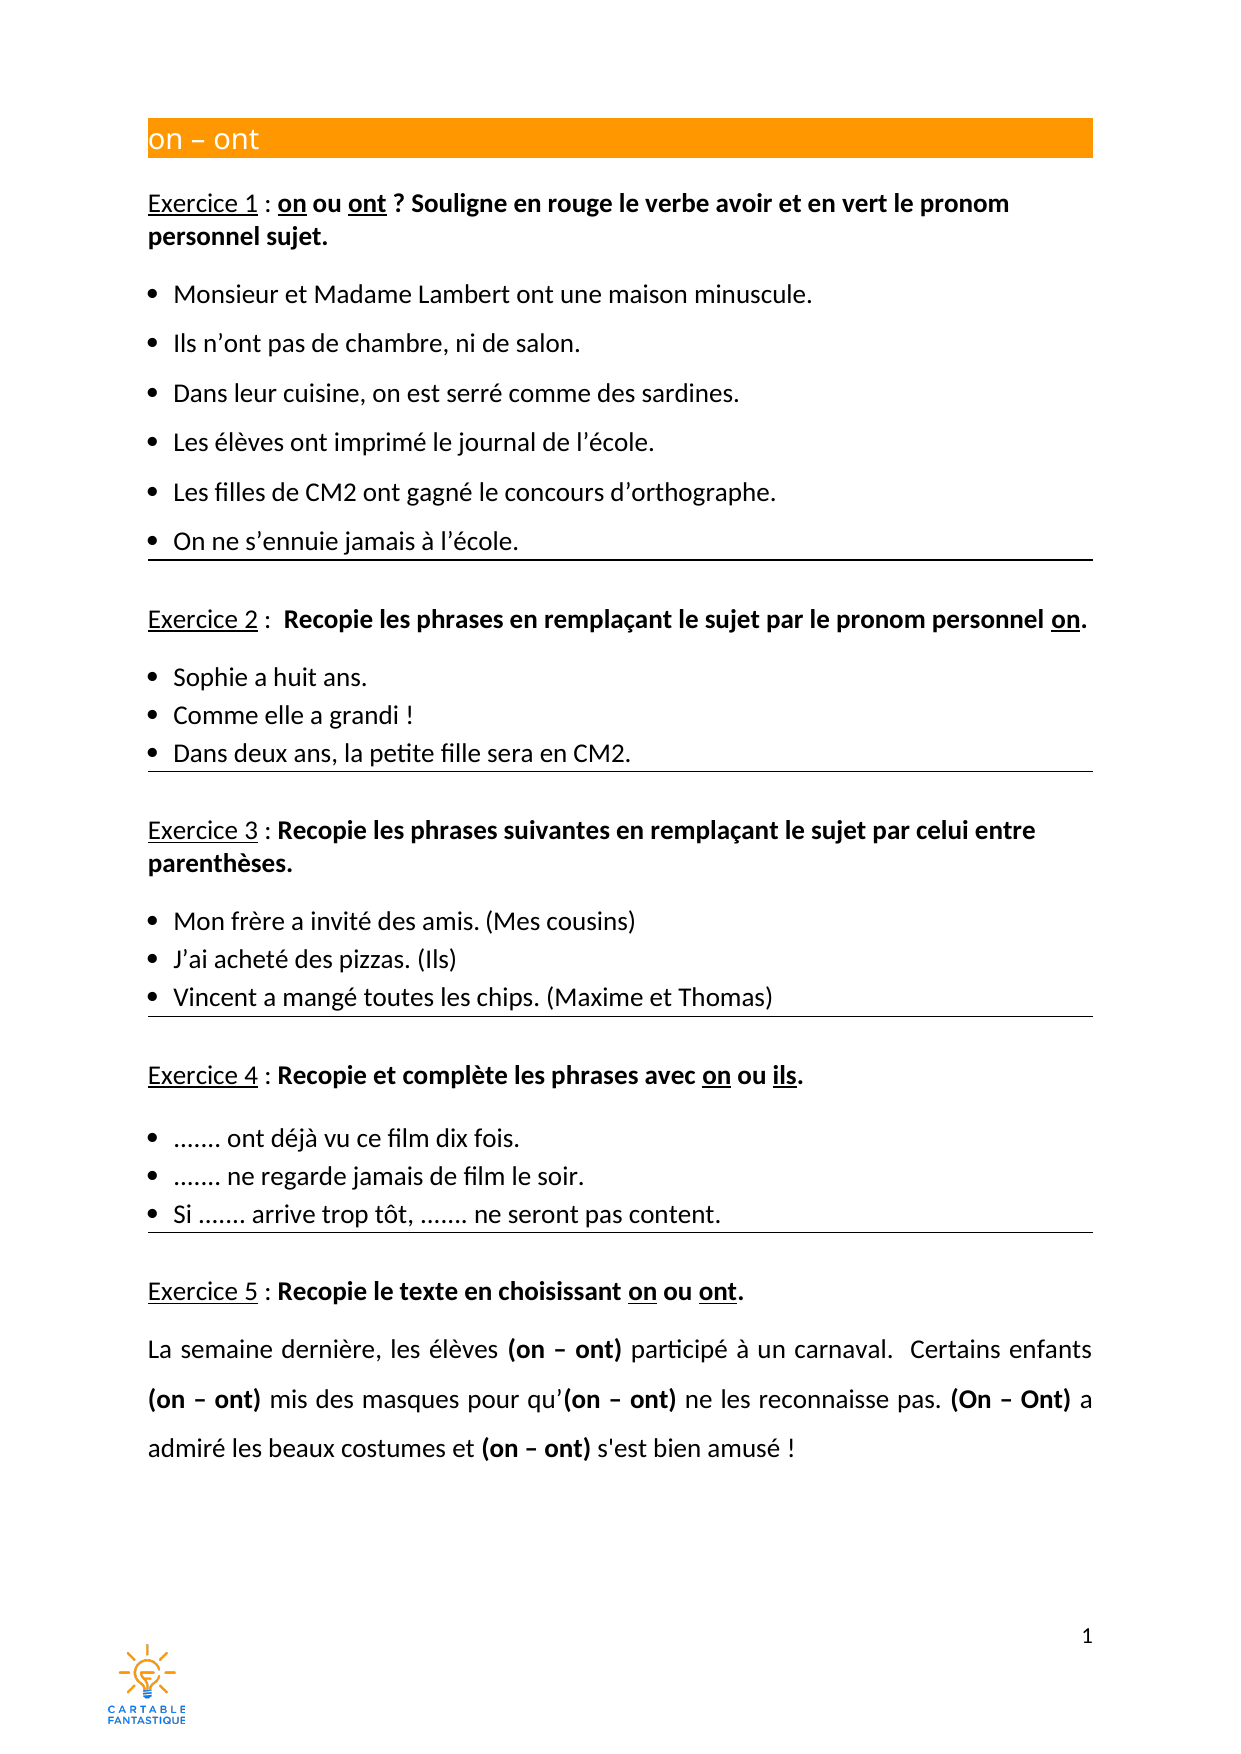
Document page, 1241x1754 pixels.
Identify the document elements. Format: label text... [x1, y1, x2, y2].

text La semaine dernière, les élèves (on – ont) participé à un carnaval. Certains enfants (on – ont) mis des masques pour qu’(on – ont) ne les reconnaisse pas. (On – Ont) a admiré les beaux costumes et (on – ont) s'est bien amusé ! [148, 1332, 1093, 1464]
subtitle on – ont [148, 118, 1093, 158]
list Dans leur cuisine, on est serré comme des sardines. [148, 376, 1093, 409]
list Ils n’ont pas de chambre, ni de salon. [148, 327, 1093, 359]
text Exercice 4 : Recopie et complète les phrases avec on ou ils. [148, 1058, 1093, 1091]
list J’ai acheté des pizzas. (Ils) [148, 942, 1093, 976]
list Monsieur et Madame Lambert ont une maison minuscule. [148, 277, 1093, 310]
list Mon frère a invité des amis. (Mes cousins) [148, 904, 1093, 938]
list On ne s’ennuie jamais à l’école. [148, 524, 1093, 559]
list Comme elle a grandi ! [148, 698, 1093, 731]
text Exercice 5 : Recopie le texte en choisissant on ou ont. [148, 1274, 1093, 1307]
list Les filles de CM2 ont gagné le concours d’orthographe. [148, 475, 1093, 508]
picture [108, 1644, 185, 1724]
list Les élèves ont imprimé le journal de l’école. [148, 426, 1093, 458]
list Si ....... arrive trop tôt, ....... ne seront pas content. [148, 1197, 1093, 1232]
list Dans deux ans, la petite fille sera en CM2. [148, 736, 1093, 771]
list ....... ont déjà vu ce film dix fois. [148, 1121, 1093, 1154]
list Vincent a mangé toutes les chips. (Maxime et Thomas) [148, 980, 1093, 1016]
text Exercice 3 : Recopie les phrases suivantes en remplaçant le sujet par celui entre parenthèses. [148, 813, 1093, 879]
list ....... ne regarde jamais de film le soir. [148, 1159, 1093, 1192]
text Exercice 2 : Recopie les phrases en remplaçant le sujet par le pronom personnel on. [148, 602, 1093, 635]
text Exercice 1 : on ou ont ? Souligne en rouge le verbe avoir et en vert le pronom personnel sujet. [148, 186, 1093, 252]
list Sophie a huit ans. [148, 660, 1093, 693]
